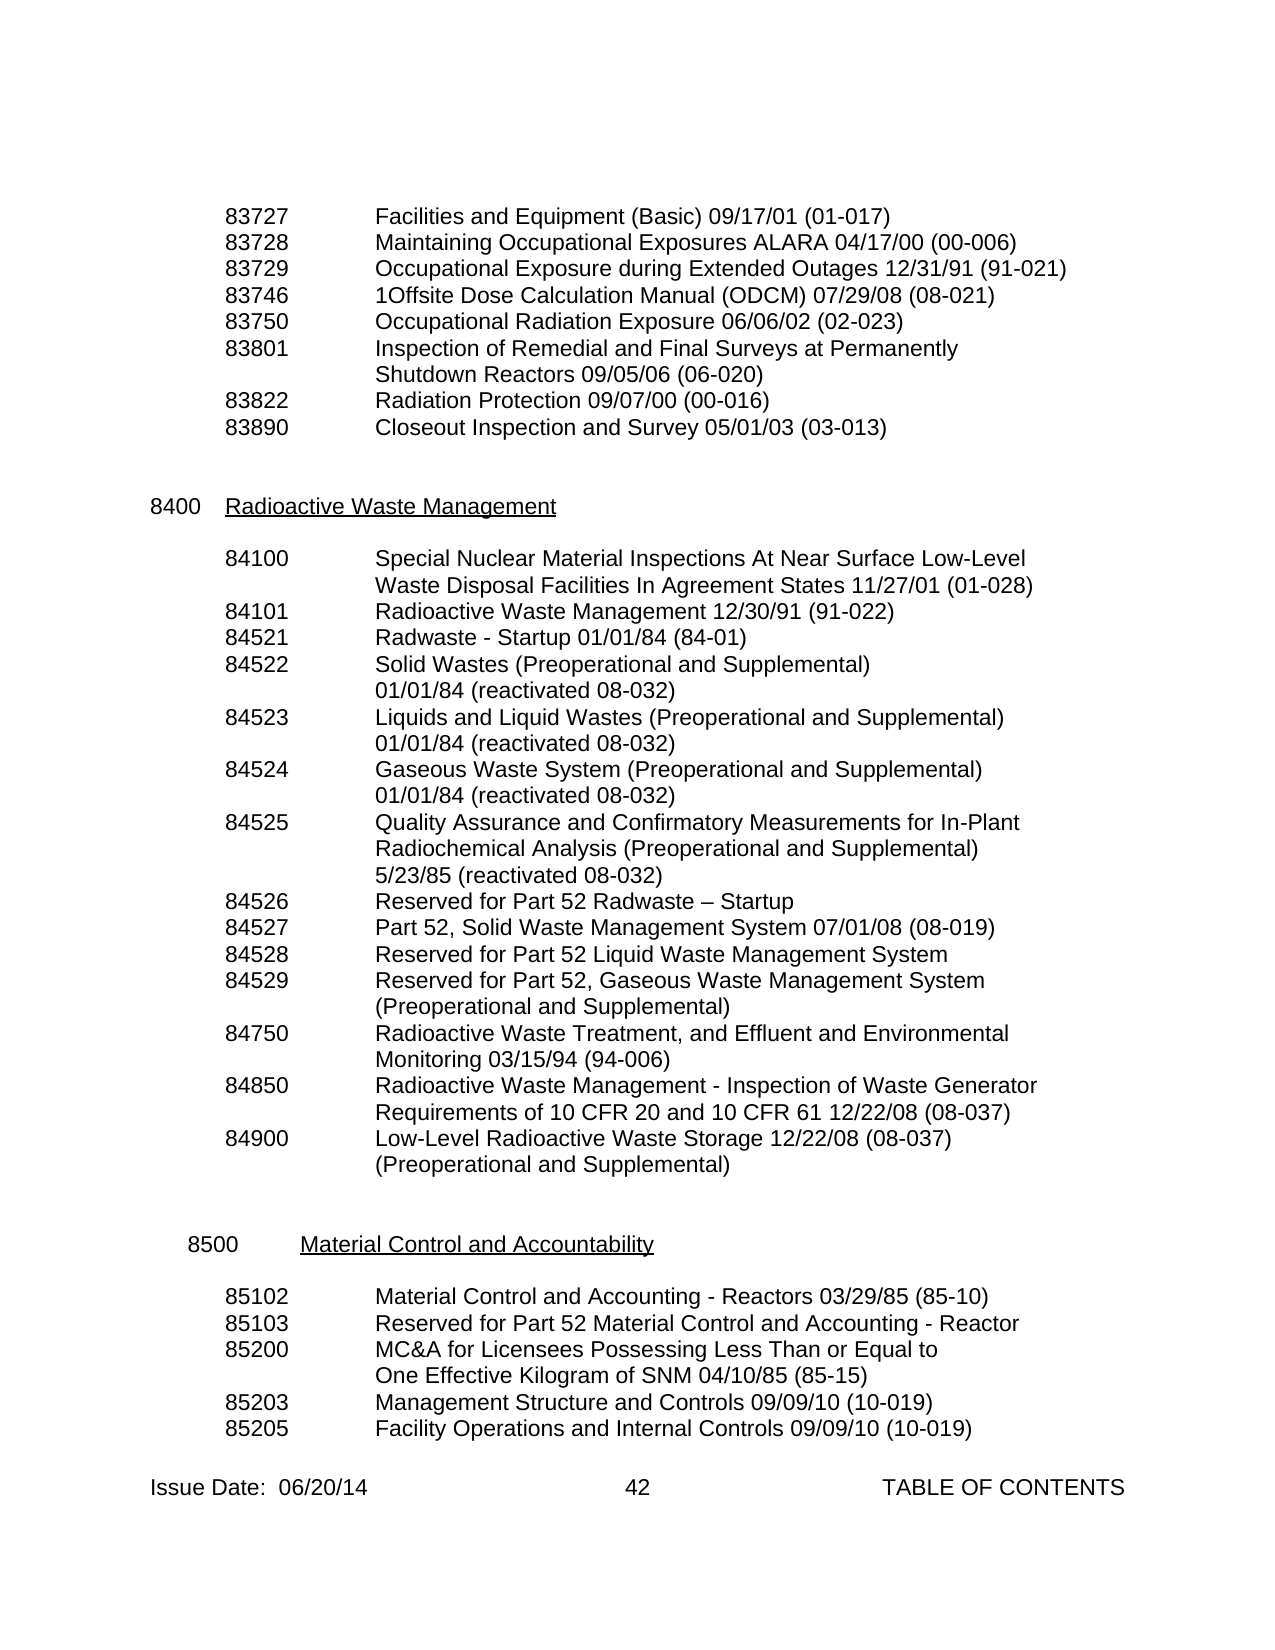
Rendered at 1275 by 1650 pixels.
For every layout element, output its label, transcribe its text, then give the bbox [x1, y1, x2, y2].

text 84525 Quality Assurance and Confirmatory Measurements for In-Plant Radiochemical Analysis (Preoperational and Supplemental) [150, 809, 1125, 862]
text 85200 MC&A for Licensees Possessing Less Than or Equal to [225, 1336, 1125, 1362]
text Monitoring 03/15/94 (94-006) [150, 1046, 1125, 1072]
text (Preoperational and Supplemental) [150, 1151, 1125, 1178]
text Waste Disposal Facilities In Agreement States 11/27/01 (01-028) [150, 572, 1125, 598]
text One Effective Kilogram of SNM 04/10/85 (85-15) [225, 1362, 1125, 1389]
text 83801 Inspection of Remedial and Final Surveys at Permanently [150, 334, 1125, 361]
text 84529 Reserved for Part 52, Gaseous Waste Management System (Preoperational and Supplemental) [225, 967, 1125, 1020]
text 85103 Reserved for Part 52 Material Control and Accounting - Reactor [225, 1309, 1125, 1336]
text 83728 Maintaining Occupational Exposures ALARA 04/17/00 (00-006) [150, 229, 1125, 255]
text 84101 Radioactive Waste Management 12/30/91 (91-022) [225, 598, 1125, 624]
text 83750 Occupational Radiation Exposure 06/06/02 (02-023) [150, 308, 1125, 334]
text 84524 Gaseous Waste System (Preoperational and Supplemental) [150, 756, 1125, 782]
text 84900 Low-Level Radioactive Waste Storage 12/22/08 (08-037) [150, 1125, 1125, 1151]
text 84850 Radioactive Waste Management - Inspection of Waste Generator Requirements of 10 CFR 20 and 10 CFR 61 12/22/08 (08-037) [225, 1072, 1125, 1125]
text 84528 Reserved for Part 52 Liquid Waste Management System [225, 941, 1125, 967]
text 84100 Special Nuclear Material Inspections At Near Surface Low-Level [150, 545, 1125, 572]
text 85205 Facility Operations and Internal Controls 09/09/10 (10-019) [150, 1415, 1125, 1441]
text 83890 Closeout Inspection and Survey 05/01/03 (03-013) [150, 413, 1125, 440]
text 83729 Occupational Exposure during Extended Outages 12/31/91 (91-021) [150, 255, 1125, 282]
text 01/01/84 (reactivated 08-032) [150, 677, 1125, 703]
text 84527 Part 52, Solid Waste Management System 07/01/08 (08-019) [150, 914, 1125, 941]
text 84522 Solid Wastes (Preoperational and Supplemental) [150, 651, 1125, 677]
text 84521 Radwaste - Startup 01/01/84 (84-01) [150, 624, 1125, 651]
text 85102 Material Control and Accounting - Reactors 03/29/85 (85-10) [225, 1283, 1125, 1309]
list Material Control and Accountability [187, 1231, 1125, 1257]
text 83746 Offsite Dose Calculation Manual (ODCM) 07/29/08 (08-021) [150, 282, 1125, 308]
text 84523 Liquids and Liquid Wastes (Preoperational and Supplemental) [150, 703, 1125, 730]
text 84750 Radioactive Waste Treatment, and Effluent and Environmental [225, 1020, 1125, 1046]
text 83822 Radiation Protection 09/07/00 (00-016) [150, 387, 1125, 413]
text Shutdown Reactors 09/05/06 (06-020) [150, 361, 1125, 387]
text 8400 Radioactive Waste Management [150, 493, 1125, 519]
text 5/23/85 (reactivated 08-032) [150, 862, 1125, 888]
text 83727 Facilities and Equipment (Basic) 09/17/01 (01-017) [150, 203, 1125, 229]
text 01/01/84 (reactivated 08-032) [150, 730, 1125, 756]
text 85203 Management Structure and Controls 09/09/10 (10-019) [150, 1389, 1125, 1415]
text 84526 Reserved for Part 52 Radwaste – Startup [150, 888, 1125, 914]
text 01/01/84 (reactivated 08-032) [150, 782, 1125, 809]
